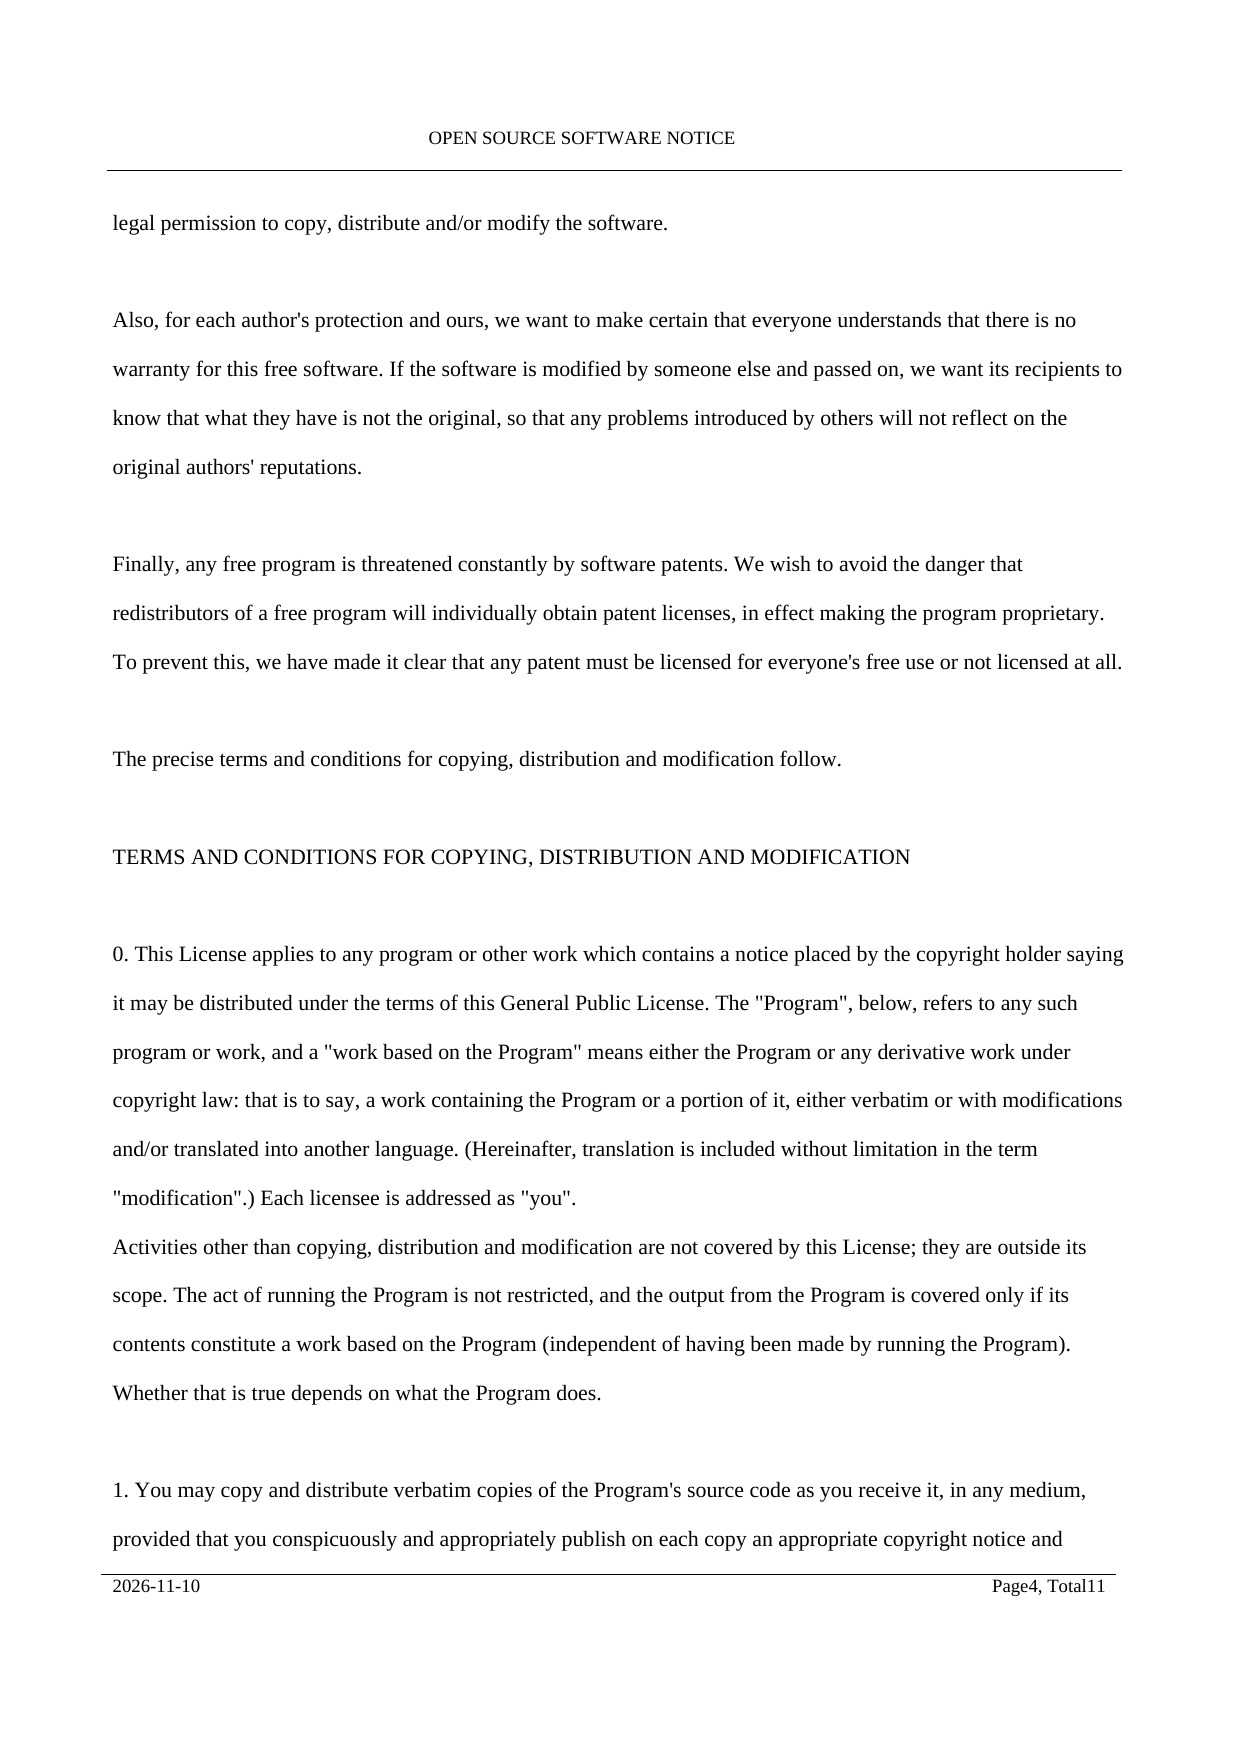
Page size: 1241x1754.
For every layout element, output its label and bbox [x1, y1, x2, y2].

text [112, 206, 1128, 1555]
